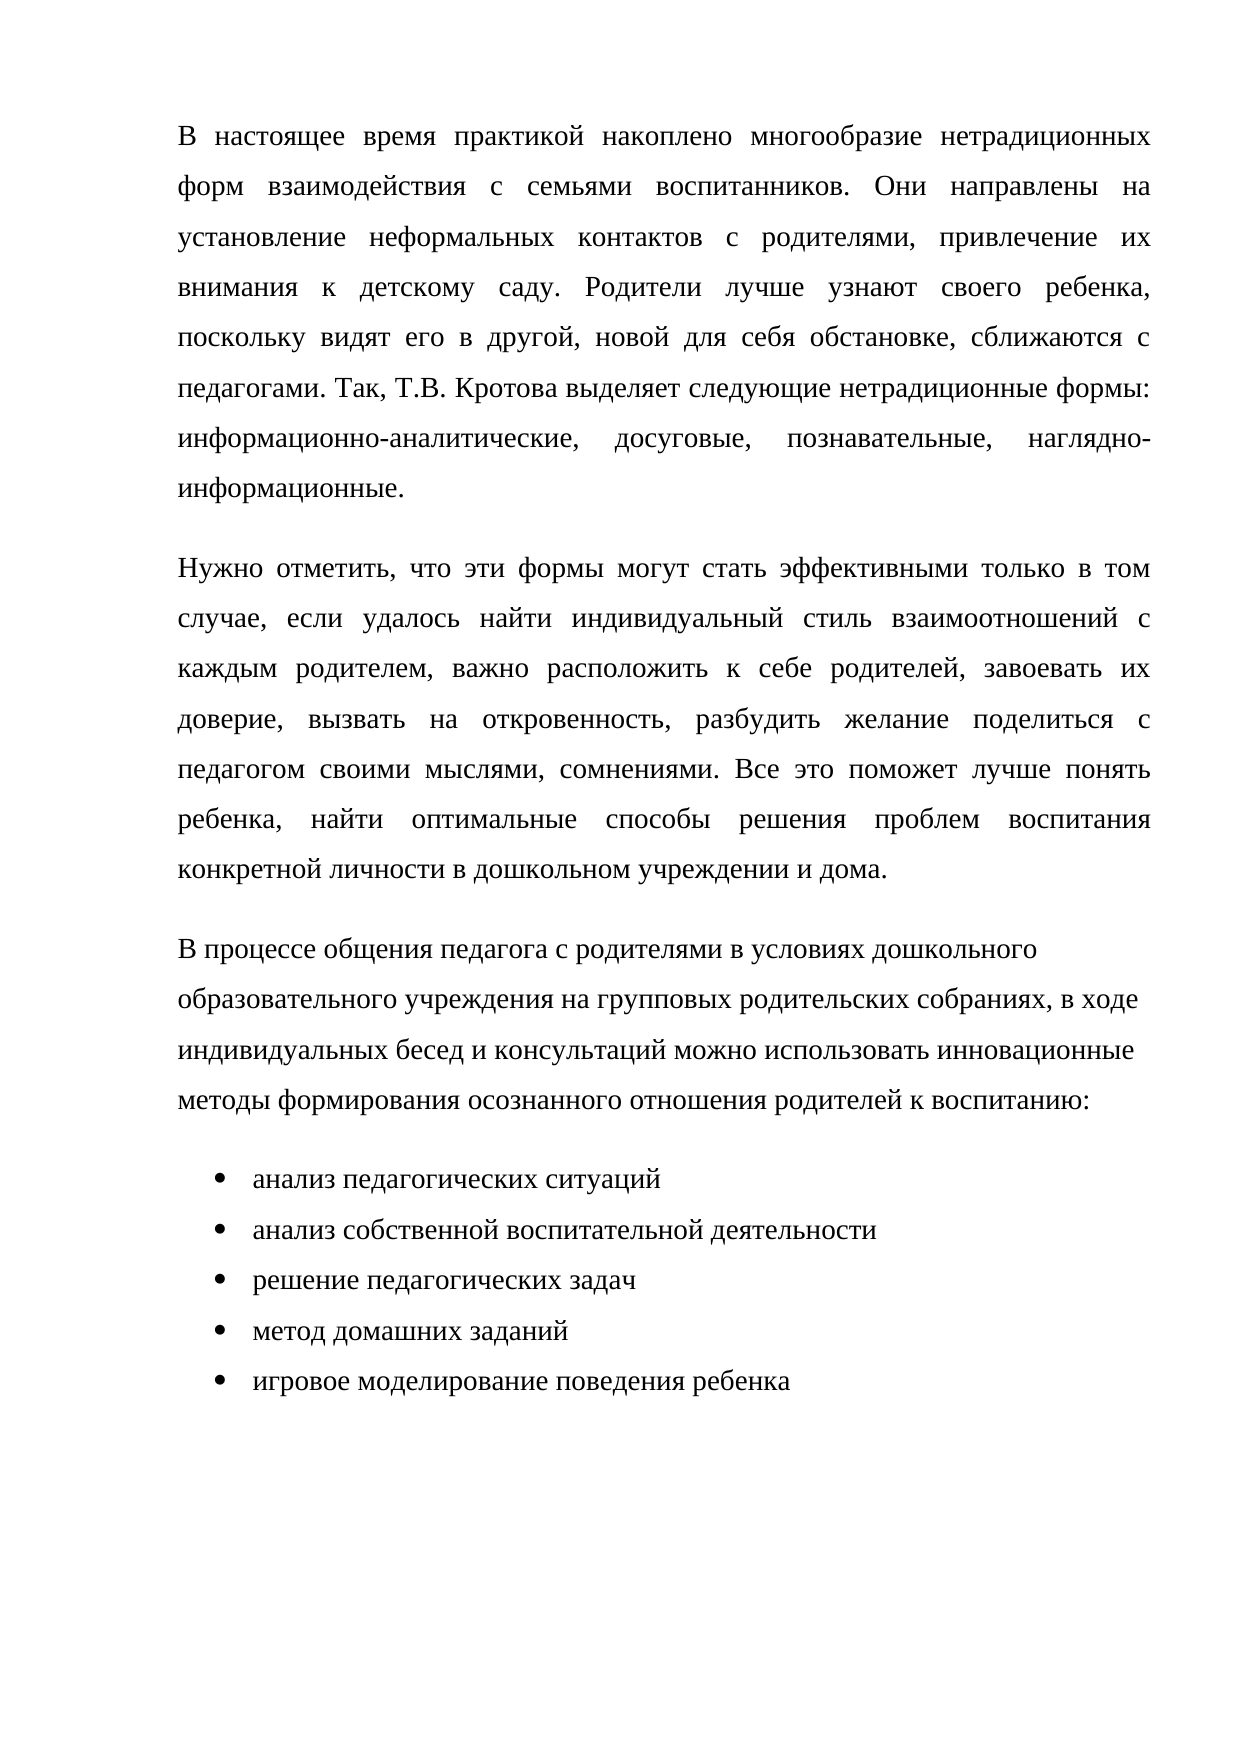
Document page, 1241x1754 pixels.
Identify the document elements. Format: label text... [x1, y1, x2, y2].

text В процессе общения педагога с родителями в условиях дошкольного образовательного учреждения на групповых родительских собраниях, в ходе индивидуальных бесед и консультаций можно использовать инновационные методы формирования осознанного отношения родителей к воспитанию: [177, 931, 1152, 1116]
text Нужно отметить, что эти формы могут стать эффективными только в том случае, если удалось найти индивидуальный стиль взаимоотношений с каждым родителем, важно расположить к себе родителей, завоевать их доверие, вызвать на откровенность, разбудить желание поделиться с педагогом своими мыслями, сомнениями. Все это поможет лучше понять ребенка, найти оптимальные способы решения проблем воспитания конкретной личности в дошкольном учреждении и дома. [177, 550, 1152, 885]
list анализ собственной воспитательной деятельности [215, 1212, 1152, 1246]
list метод домашних заданий [215, 1313, 1152, 1346]
list решение педагогических задач [215, 1262, 1152, 1296]
list анализ педагогических ситуаций [215, 1162, 1152, 1195]
list игровое моделирование поведения ребенка [215, 1363, 1152, 1397]
text В настоящее время практикой накоплено многообразие нетрадиционных форм взаимодействия с семьями воспитанников. Они направлены на установление неформальных контактов с родителями, привлечение их внимания к детскому саду. Родители лучше узнают своего ребенка, поскольку видят его в другой, новой для себя обстановке, сближаются с педагогами. Так, Т.В. Кротова выделяет следующие нетрадиционные формы: информационно-аналитические, досуговые, познавательные, наглядно-информационные. [177, 118, 1152, 504]
